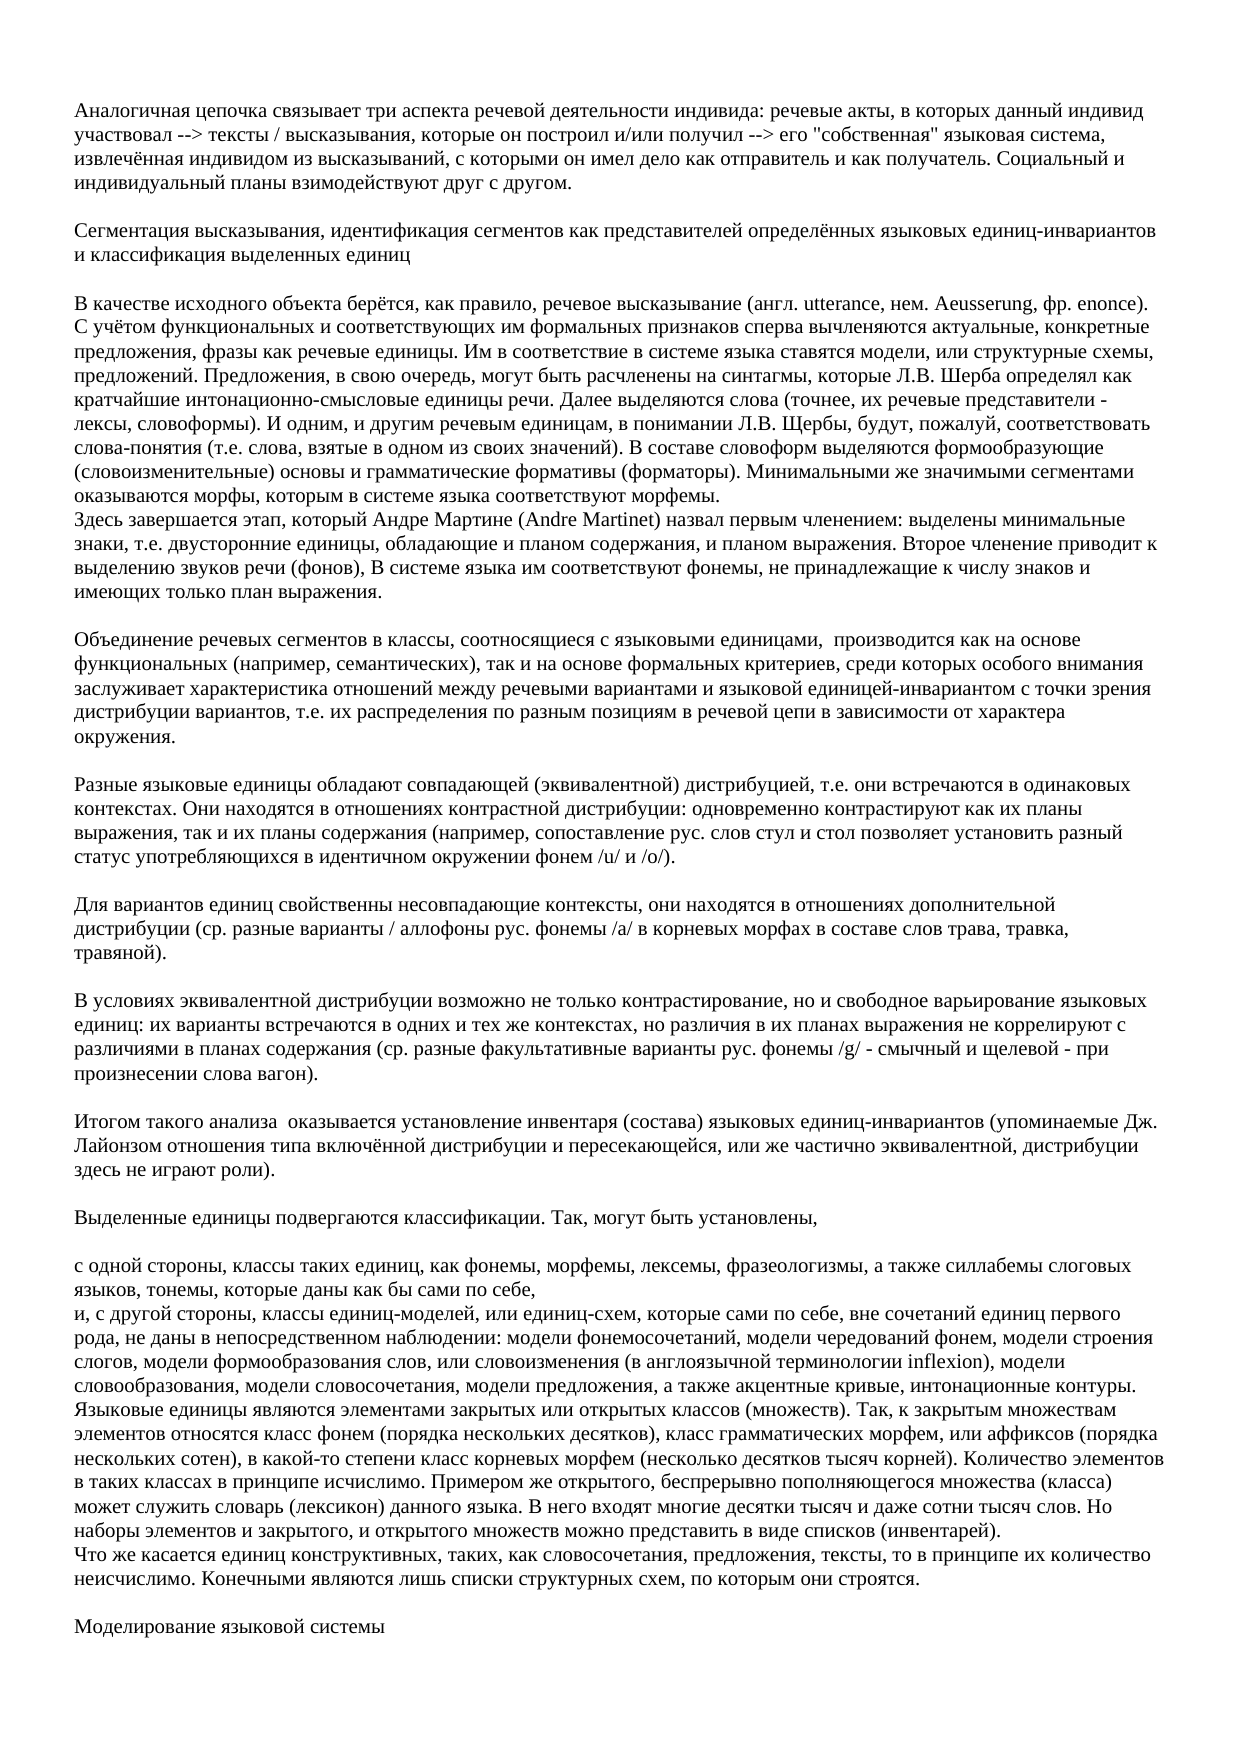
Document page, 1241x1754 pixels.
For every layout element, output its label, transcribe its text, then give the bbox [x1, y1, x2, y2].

text Моделирование языковой системы [74, 1614, 1167, 1638]
text В качестве исходного объекта берётся, как правило, речевое высказывание (англ. utterance, нем. Aeusserung, фр. enonce). С учётом функциональных и соответствующих им формальных признаков сперва вычленяются актуальные, конкретные предложения, фразы как речевые единицы. Им в соответствие в системе языка ставятся модели, или структурные схемы, предложений. Предложения, в свою очередь, могут быть расчленены на синтагмы, которые Л.В. Шерба определял как кратчайшие интонационно-смысловые единицы речи. Далее выделяются слова (точнее, их речевые представители - лексы, словоформы). И одним, и другим речевым единицам, в понимании Л.В. Щербы, будут, пожалуй, соответствовать слова-понятия (т.е. слова, взятые в одном из своих значений). В составе словоформ выделяются формообразующие (словоизменительные) основы и грамматические формативы (форматоры). Минимальными же значимыми сегментами оказываются морфы, которым в системе языка соответствуют морфемы. [74, 290, 1167, 507]
text Выделенные единицы подвергаются классификации. Так, могут быть установлены, [74, 1205, 1167, 1229]
text Аналогичная цепочка связывает три аспекта речевой деятельности индивида: речевые акты, в которых данный индивид участвовал --> тексты / высказывания, которые он построил и/или получил --> его "собственная" языковая система, извлечённая индивидом из высказываний, с которыми он имел дело как отправитель и как получатель. Социальный и индивидуальный планы взимодействуют друг с другом. [74, 98, 1167, 194]
text В условиях эквивалентной дистрибуции возможно не только контрастирование, но и свободное варьирование языковых единиц: их варианты встречаются в одних и тех же контекстах, но различия в их планах выражения не коррелируют с различиями в планах содержания (ср. разные факультативные варианты рус. фонемы /g/ - смычный и щелевой - при произнесении слова вагон). [74, 988, 1167, 1084]
text Разные языковые единицы обладают совпадающей (эквивалентной) дистрибуцией, т.е. они встречаются в одинаковых контекстах. Они находятся в отношениях контрастной дистрибуции: одновременно контрастируют как их планы выражения, так и их планы содержания (например, сопоставление рус. слов стул и стол позволяет установить разный статус употребляющихся в идентичном окружении фонем /u/ и /o/). [74, 772, 1167, 868]
text Здесь завершается этап, который Андре Мартине (Andre Martinet) назвал первым членением: выделены минимальные знаки, т.е. двусторонние единицы, обладающие и планом содержания, и планом выражения. Второе членение приводит к выделению звуков речи (фонов), В системе языка им соответствуют фонемы, не принадлежащие к числу знаков и имеющих только план выражения. [74, 507, 1167, 603]
text Итогом такого анализа оказывается установление инвентаря (состава) языковых единиц-инвариантов (упоминаемые Дж. Лайонзом отношения типа включённой дистрибуции и пересекающейся, или же частично эквивалентной, дистрибуции здесь не играют роли). [74, 1108, 1167, 1181]
text Что же касается единиц конструктивных, таких, как словосочетания, предложения, тексты, то в принципе их количество неисчислимо. Конечными являются лишь списки структурных схем, по которым они строятся. [74, 1542, 1167, 1590]
text Для вариантов единиц свойственны несовпадающие контексты, они находятся в отношениях дополнительной дистрибуции (ср. разные варианты / аллофоны рус. фонемы /a/ в корневых морфах в составе слов трава, травка, травяной). [74, 892, 1167, 964]
text Языковые единицы являются элементами закрытых или открытых классов (множеств). Так, к закрытым множествам элементов относятся класс фонем (порядка нескольких десятков), класс грамматических морфем, или аффиксов (порядка нескольких сотен), в какой-то степени класс корневых морфем (несколько десятков тысяч корней). Количество элементов в таких классах в принципе исчислимо. Примером же открытого, беспрерывно пополняющегося множества (класса) может служить словарь (лексикон) данного языка. В него входят многие десятки тысяч и даже сотни тысяч слов. Но наборы элементов и закрытого, и открытого множеств можно представить в виде списков (инвентарей). [74, 1397, 1167, 1542]
text Сегментация высказывания, идентификация сегментов как представителей определённых языковых единиц-инвариантов и классификация выделенных единиц [74, 218, 1167, 266]
text Объединение речевых сегментов в классы, соотносящиеся с языковыми единицами, производится как на основе функциональных (например, семантических), так и на основе формальных критериев, среди которых особого внимания заслуживает характеристика отношений между речевыми вариантами и языковой единицей-инвариантом с точки зрения дистрибуции вариантов, т.е. их распределения по разным позициям в речевой цепи в зависимости от характера окружения. [74, 627, 1167, 748]
text с одной стороны, классы таких единиц, как фонемы, морфемы, лексемы, фразеологизмы, а также силлабемы слоговых языков, тонемы, которые даны как бы сами по себе, [74, 1253, 1167, 1301]
text и, с другой стороны, классы единиц-моделей, или единиц-схем, которые сами по себе, вне сочетаний единиц первого рода, не даны в непосредственном наблюдении: модели фонемосочетаний, модели чередований фонем, модели строения слогов, модели формообразования слов, или словоизменения (в англоязычной терминологии inflexion), модели словообразования, модели словосочетания, модели предложения, а также акцентные кривые, интонационные контуры. [74, 1301, 1167, 1397]
